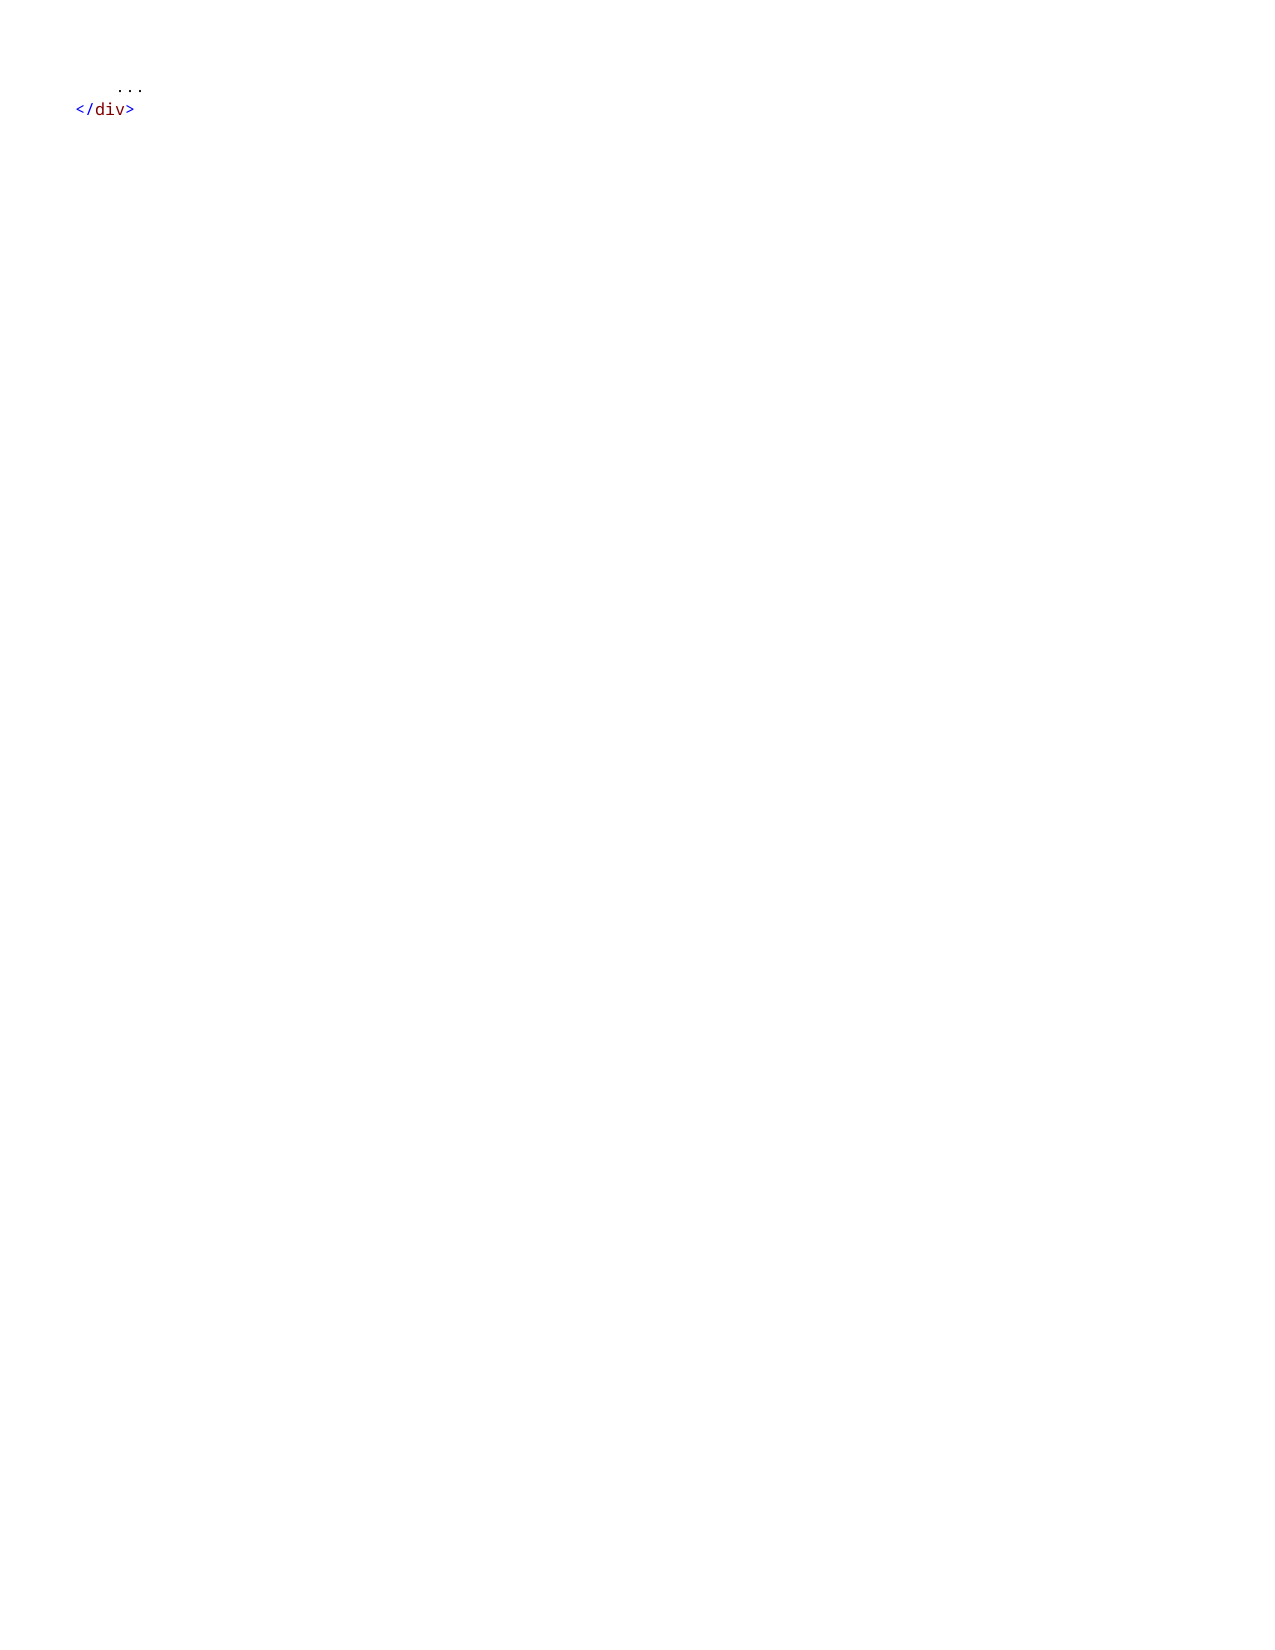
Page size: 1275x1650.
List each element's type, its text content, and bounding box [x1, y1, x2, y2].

text </div> [75, 98, 1200, 120]
text ... [75, 75, 1200, 98]
